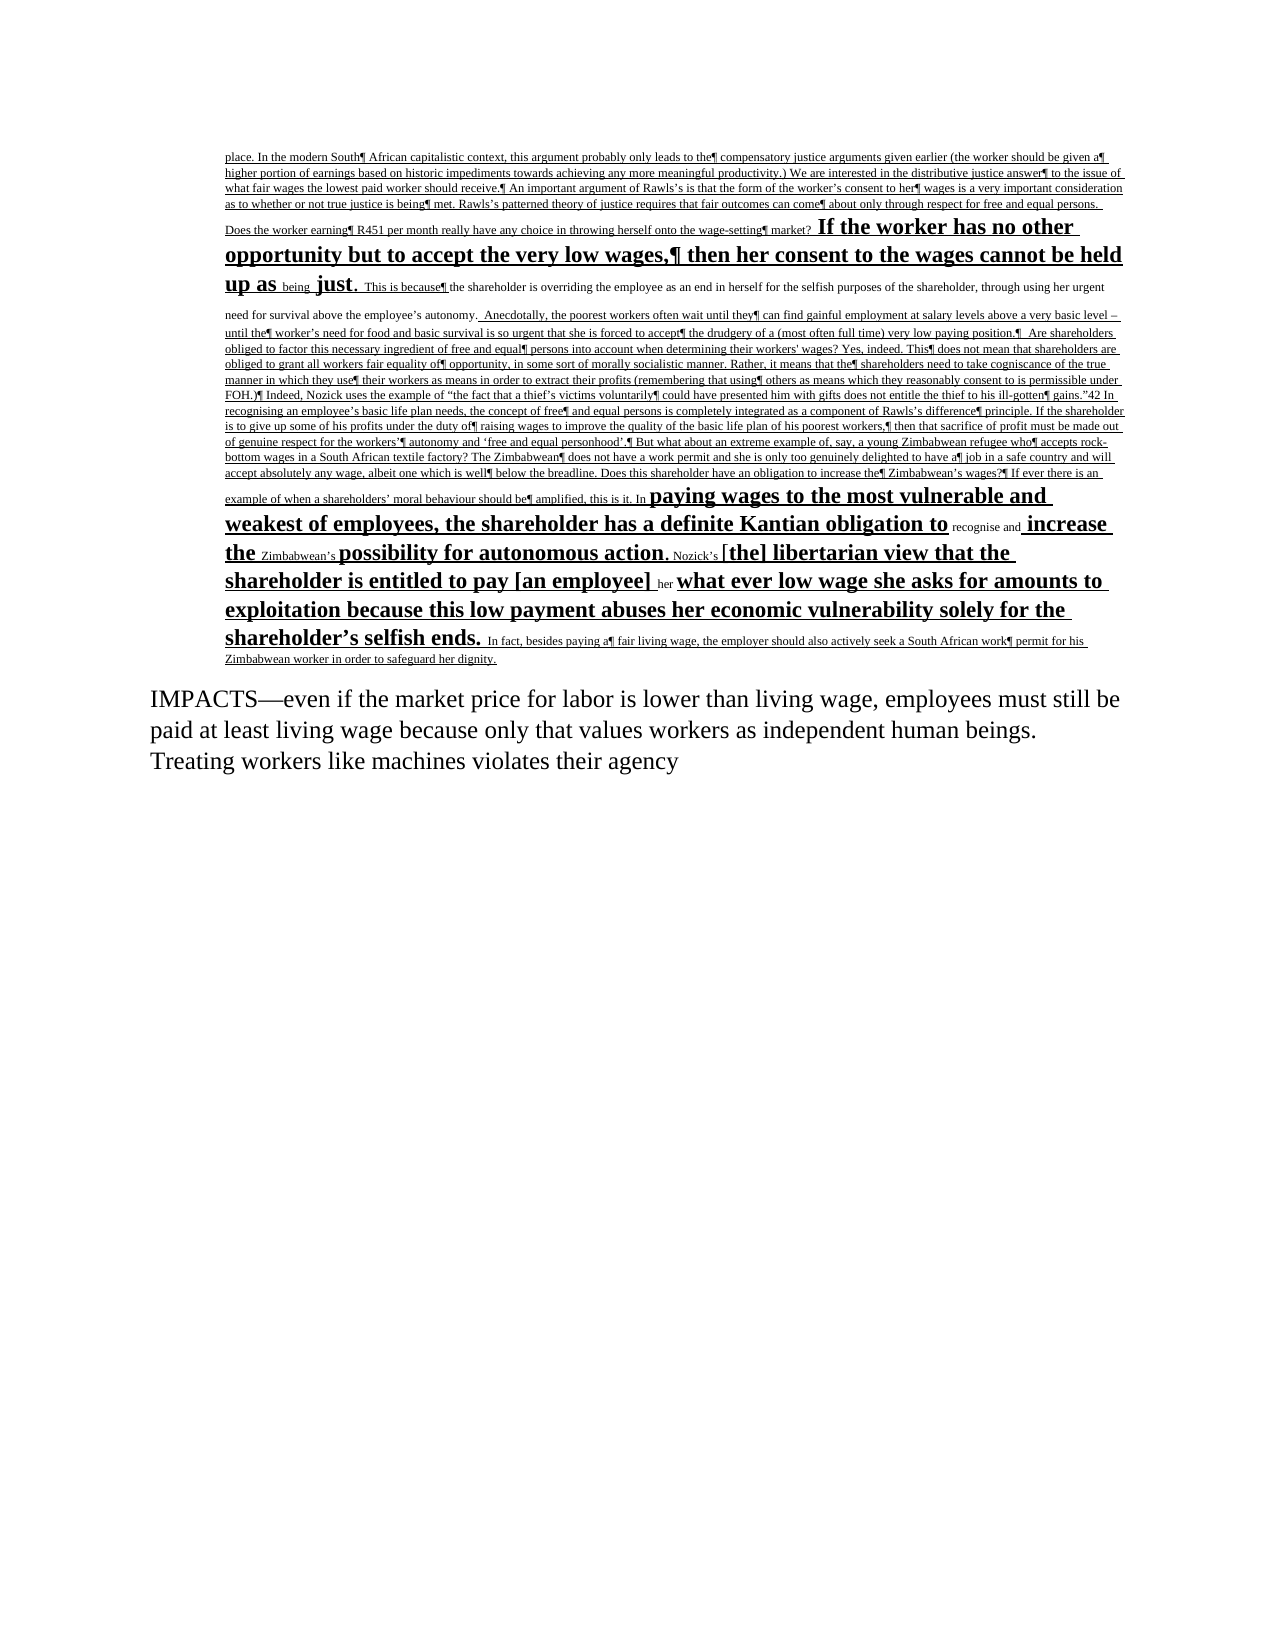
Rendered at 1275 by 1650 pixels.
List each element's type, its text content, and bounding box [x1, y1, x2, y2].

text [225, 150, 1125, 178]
text IMPACTS—even if the market price for labor is lower than living wage, employees must still be paid at least living wage because only that values workers as independent human beings. Treating workers like machines violates their agency [150, 684, 1125, 775]
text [225, 179, 1125, 416]
